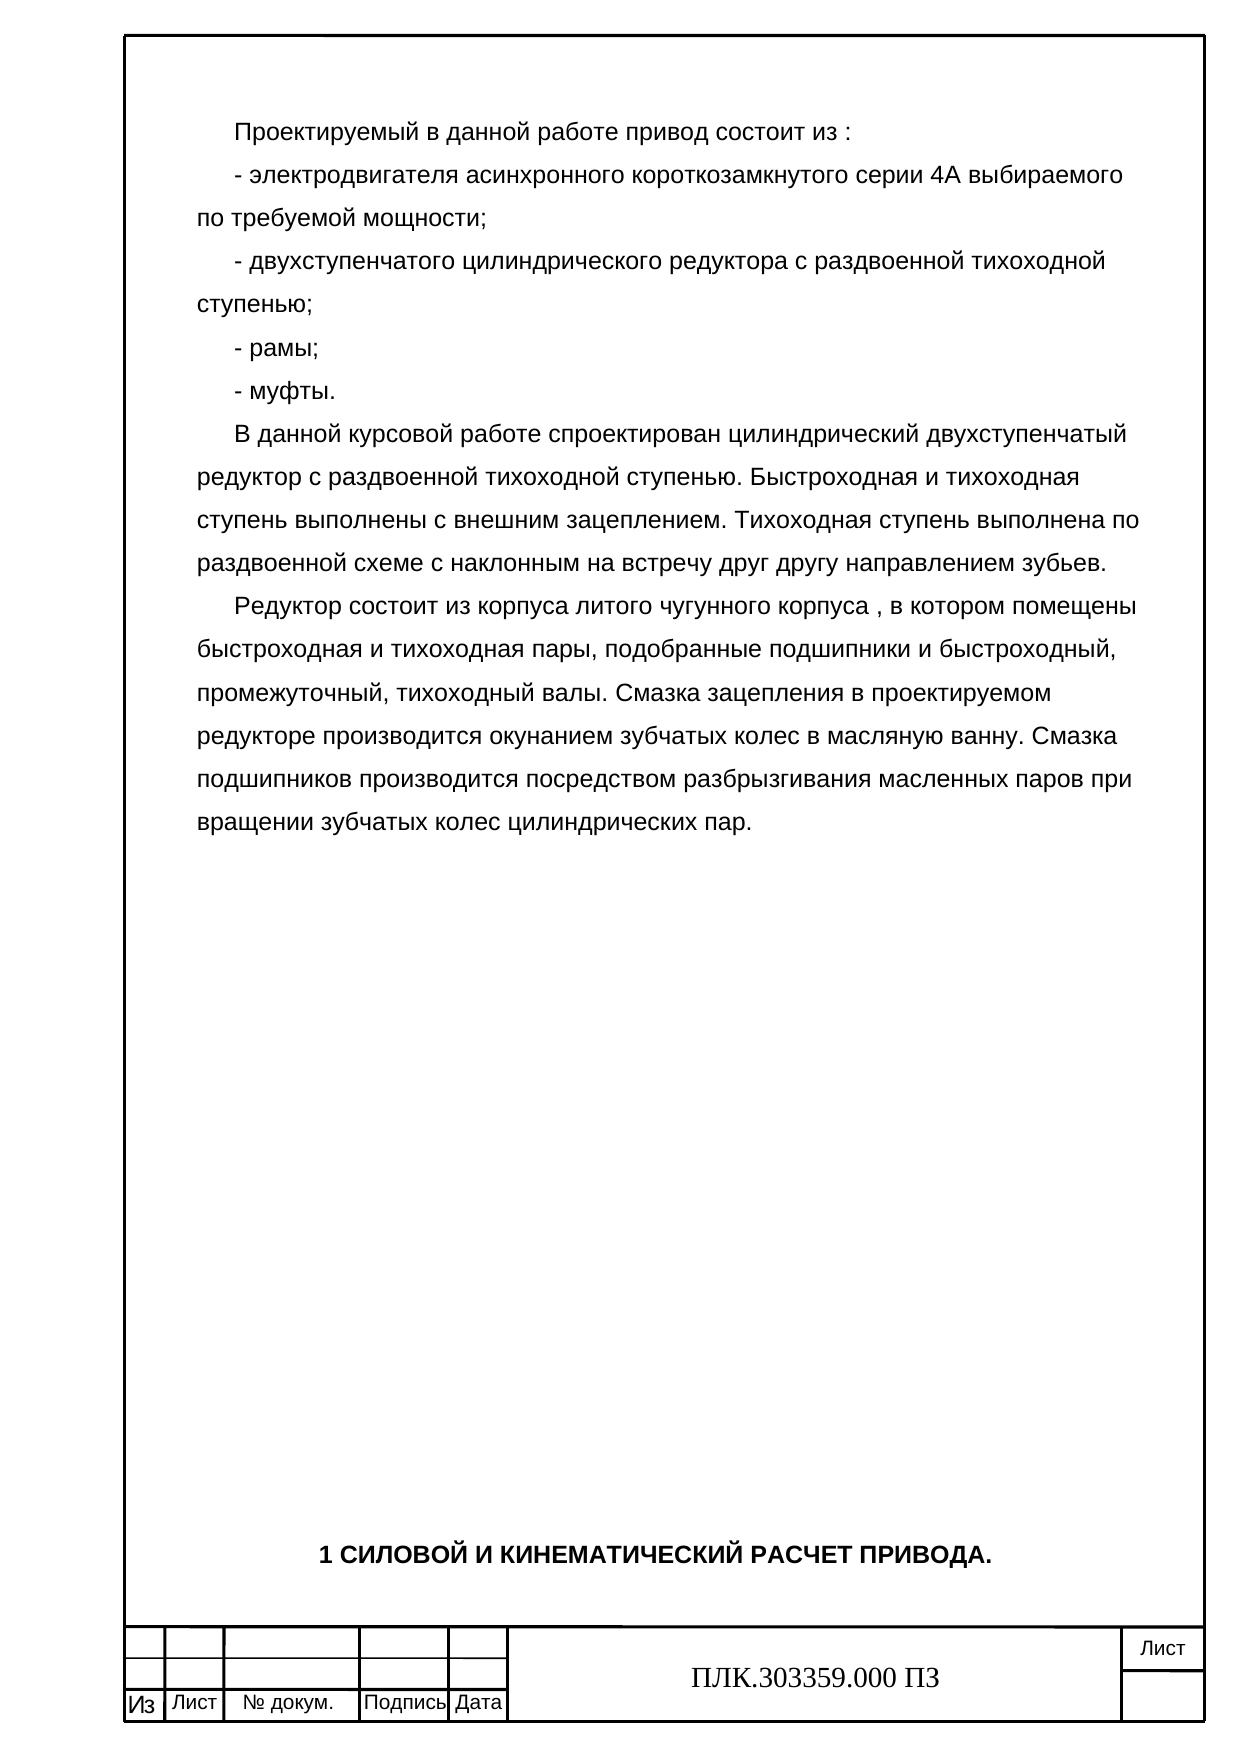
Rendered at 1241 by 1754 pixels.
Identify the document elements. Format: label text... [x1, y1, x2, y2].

text Проектируемый в данной работе привод состоит из : [197, 117, 1152, 146]
text 1 СИЛОВОЙ И КИНЕМАТИЧЕСКИЙ РАСЧЕТ ПРИВОДА. [159, 1540, 1152, 1569]
text В данной курсовой работе спроектирован цилиндрический двухступенчатый редуктор с раздвоенной тихоходной ступенью. Быстроходная и тихоходная ступень выполнены с внешним зацеплением. Тихоходная ступень выполнена по раздвоенной схеме с наклонным на встречу друг другу направлением зубьев. [197, 419, 1152, 577]
text - электродвигателя асинхронного короткозамкнутого серии 4А выбираемого по требуемой мощности; [197, 160, 1152, 232]
text - рамы; [197, 333, 1152, 361]
text - двухступенчатого цилиндрического редуктора с раздвоенной тихоходной ступенью; [197, 246, 1152, 318]
text - муфты. [197, 376, 1152, 404]
text Редуктор состоит из корпуса литого чугунного корпуса , в котором помещены быстроходная и тихоходная пары, подобранные подшипники и быстроходный, промежуточный, тихоходный валы. Смазка зацепления в проектируемом редукторе производится окунанием зубчатых колес в масляную ванну. Смазка подшипников производится посредством разбрызгивания масленных паров при вращении зубчатых колес цилиндрических пар. [197, 591, 1152, 836]
